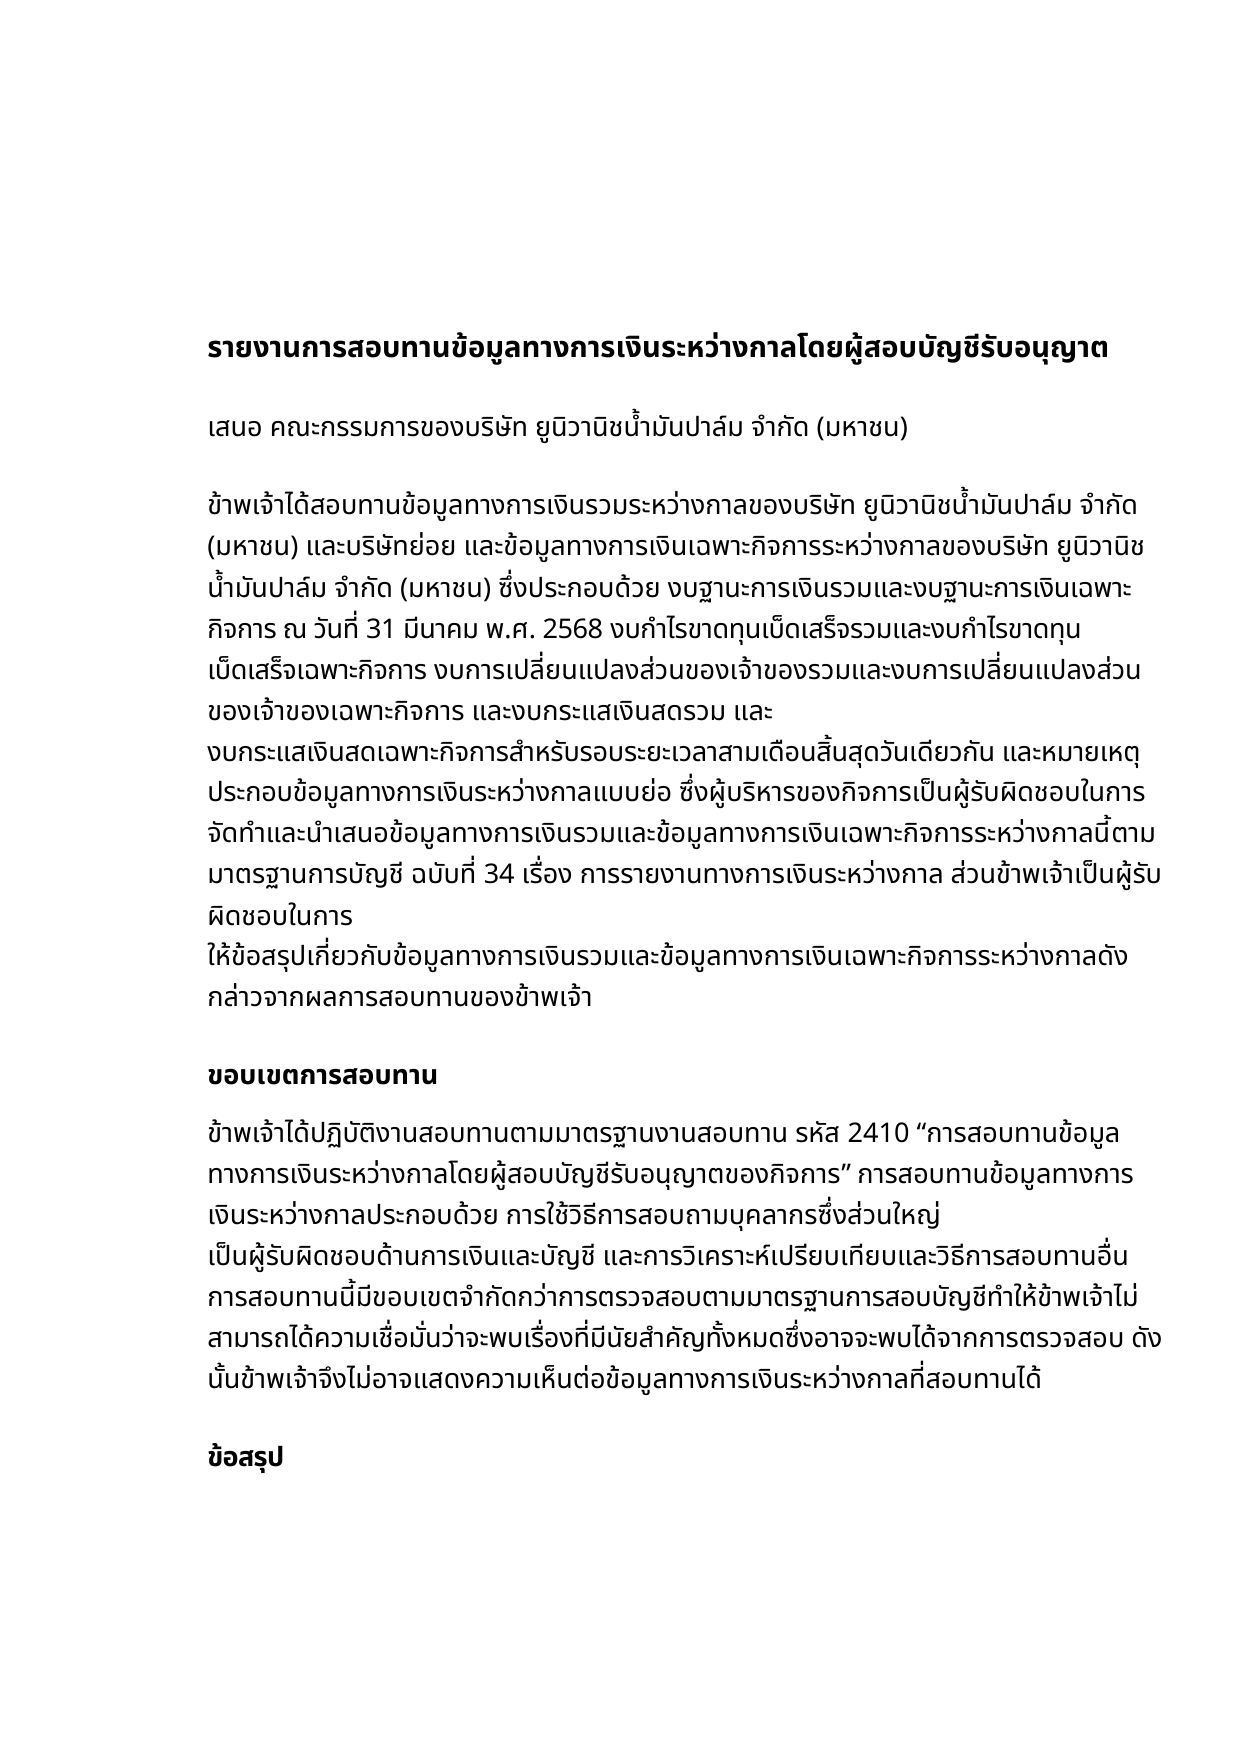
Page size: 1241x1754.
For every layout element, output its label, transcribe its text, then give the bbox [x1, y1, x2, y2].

text ข้าพเจ้าได้ปฏิบัติงานสอบทานตามมาตรฐานงานสอบทาน รหัส 2410 “การสอบทานข้อมูลทางการเงินระหว่างกาลโดยผู้สอบบัญชีรับอนุญาตของกิจการ” การสอบทานข้อมูลทางการเงินระหว่างกาลประกอบด้วย การใช้วิธีการสอบถามบุคลากรซึ่งส่วนใหญ่ เป็นผู้รับผิดชอบด้านการเงินและบัญชี และการวิเคราะห์เปรียบเทียบและวิธีการสอบทานอื่น การสอบทานนี้มีขอบเขตจำกัดกว่าการตรวจสอบตามมาตรฐานการสอบบัญชีทำให้ข้าพเจ้าไม่สามารถได้ความเชื่อมั่นว่าจะพบเรื่องที่มีนัยสำคัญทั้งหมดซึ่งอาจจะพบได้จากการตรวจสอบ ดังนั้นข้าพเจ้าจึงไม่อาจแสดงความเห็นต่อข้อมูลทางการเงินระหว่างกาลที่สอบทานได้ [207, 1114, 1165, 1401]
text รายงานการสอบทานข้อมูลทางการเงินระหว่างกาลโดยผู้สอบบัญชีรับอนุญาต [207, 327, 1165, 371]
text เสนอ คณะกรรมการของบริษัท ยูนิวานิชน้ำมันปาล์ม จำกัด (มหาชน) [207, 408, 1165, 449]
text ข้าพเจ้าได้สอบทานข้อมูลทางการเงินรวมระหว่างกาลของบริษัท ยูนิวานิชน้ำมันปาล์ม จำกัด (มหาชน) และบริษัทย่อย และข้อมูลทางการเงินเฉพาะกิจการระหว่างกาลของบริษัท ยูนิวานิชน้ำมันปาล์ม จำกัด (มหาชน) ซึ่งประกอบด้วย งบฐานะการเงินรวมและงบฐานะการเงินเฉพาะกิจการ ณ วันที่ 31 มีนาคม พ.ศ. 2568 งบกำไรขาดทุนเบ็ดเสร็จรวมและงบกำไรขาดทุนเบ็ดเสร็จเฉพาะกิจการ งบการเปลี่ยนแปลงส่วนของเจ้าของรวมและงบการเปลี่ยนแปลงส่วนของเจ้าของเฉพาะกิจการ และงบกระแสเงินสดรวม และ งบกระแสเงินสดเฉพาะกิจการสำหรับรอบระยะเวลาสามเดือนสิ้นสุดวันเดียวกัน และหมายเหตุประกอบข้อมูลทางการเงินระหว่างกาลแบบย่อ ซึ่งผู้บริหารของกิจการเป็นผู้รับผิดชอบในการจัดทำและนำเสนอข้อมูลทางการเงินรวมและข้อมูลทางการเงินเฉพาะกิจการระหว่างกาลนี้ตามมาตรฐานการบัญชี ฉบับที่ 34 เรื่อง การรายงานทางการเงินระหว่างกาล ส่วนข้าพเจ้าเป็นผู้รับผิดชอบในการ ให้ข้อสรุปเกี่ยวกับข้อมูลทางการเงินรวมและข้อมูลทางการเงินเฉพาะกิจการระหว่างกาลดังกล่าวจากผลการสอบทานของข้าพเจ้า [207, 486, 1165, 1019]
text ขอบเขตการสอบทาน [207, 1056, 1165, 1097]
text ข้อสรุป [207, 1437, 1165, 1478]
